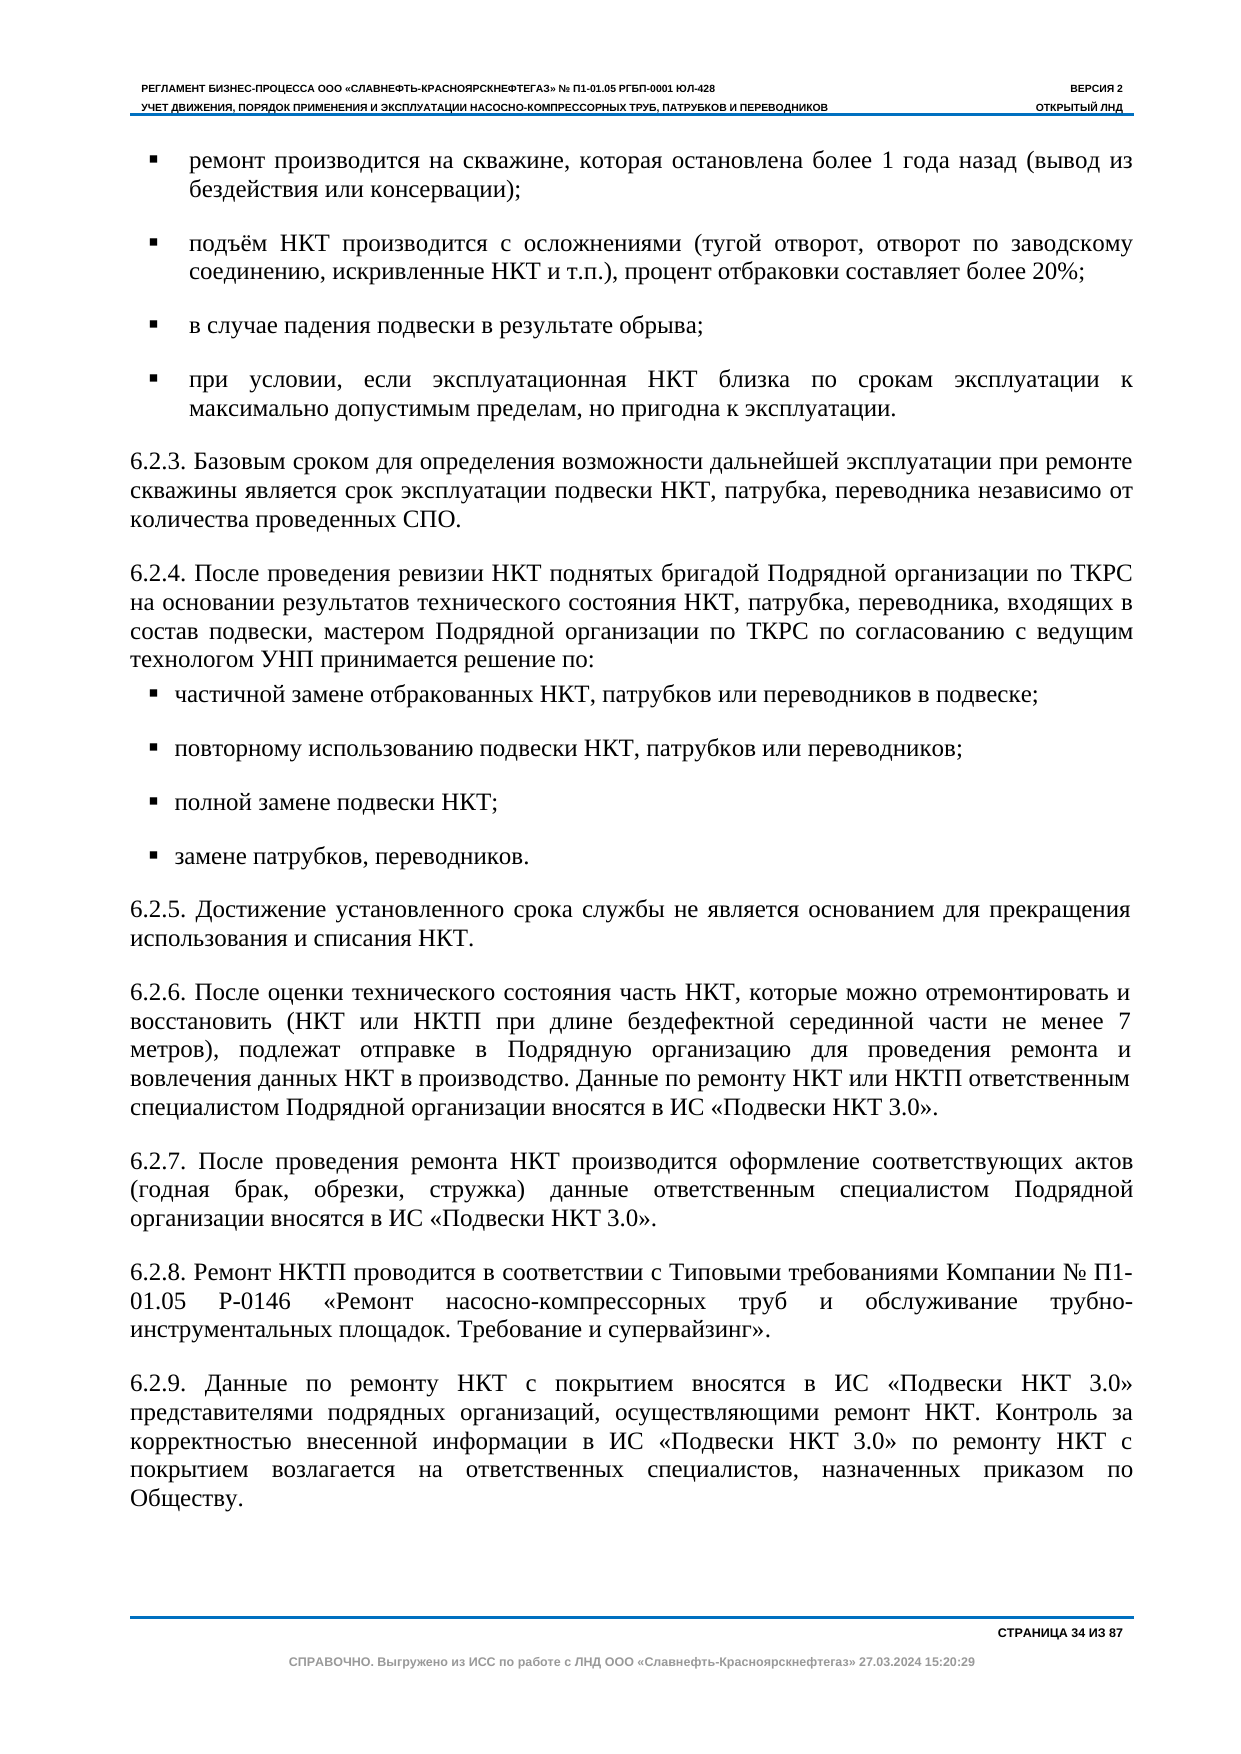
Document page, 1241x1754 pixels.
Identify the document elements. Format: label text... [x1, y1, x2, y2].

text 6.2.8. Ремонт НКТП проводится в соответствии с Типовыми требованиями Компании № П1-01.05 Р-0146 «Ремонт насосно-компрессорных труб и обслуживание трубно-инструментальных площадок. Требование и супервайзинг». [130, 1257, 1134, 1343]
list подъём НКТ производится с осложнениями (тугой отворот, отворот по заводскому соединению, искривленные НКТ и т.п.), процент отбраковки составляет более 20%; [148, 228, 1134, 285]
list ремонт производится на скважине, которая остановлена более 1 года назад (вывод из бездействия или консервации); [148, 145, 1134, 203]
text 6.2.5. Достижение установленного срока службы не является основанием для прекращения использования и списания НКТ. [130, 894, 1131, 952]
text 6.2.3. Базовым сроком для определения возможности дальнейшей эксплуатации при ремонте скважины является срок эксплуатации подвески НКТ, патрубка, переводника независимо от количества проведенных СПО. [130, 446, 1134, 533]
list замене патрубков, переводников. [148, 841, 1134, 869]
list повторному использованию подвески НКТ, патрубков или переводников; [148, 733, 1134, 762]
list в случае падения подвески в результате обрыва; [148, 310, 1134, 339]
list полной замене подвески НКТ; [148, 787, 1134, 816]
list при условии, если эксплуатационная НКТ близка по срокам эксплуатации к максимально допустимым пределам, но пригодна к эксплуатации. [148, 364, 1134, 421]
text 6.2.4. После проведения ревизии НКТ поднятых бригадой Подрядной организации по ТКРС на основании результатов технического состояния НКТ, патрубка, переводника, входящих в состав подвески, мастером Подрядной организации по ТКРС по согласованию с ведущим технологом УНП принимается решение по: [130, 558, 1134, 673]
text 6.2.7. После проведения ремонта НКТ производится оформление соответствующих актов (годная брак, обрезки, стружка) данные ответственным специалистом Подрядной организации вносятся в ИС «Подвески НКТ 3.0». [130, 1146, 1134, 1232]
text 6.2.9. Данные по ремонту НКТ с покрытием вносятся в ИС «Подвески НКТ 3.0» представителями подрядных организаций, осуществляющими ремонт НКТ. Контроль за корректностью внесенной информации в ИС «Подвески НКТ 3.0» по ремонту НКТ с покрытием возлагается на ответственных специалистов, назначенных приказом по Обществу. [130, 1368, 1134, 1512]
text 6.2.6. После оценки технического состояния часть НКТ, которые можно отремонтировать и восстановить (НКТ или НКТП при длине бездефектной серединной части не менее 7 метров), подлежат отправке в Подрядную организацию для проведения ремонта и вовлечения данных НКТ в производство. Данные по ремонту НКТ или НКТП ответственным специалистом Подрядной организации вносятся в ИС «Подвески НКТ 3.0». [130, 977, 1131, 1121]
list частичной замене отбракованных НКТ, патрубков или переводников в подвеске; [148, 679, 1134, 708]
